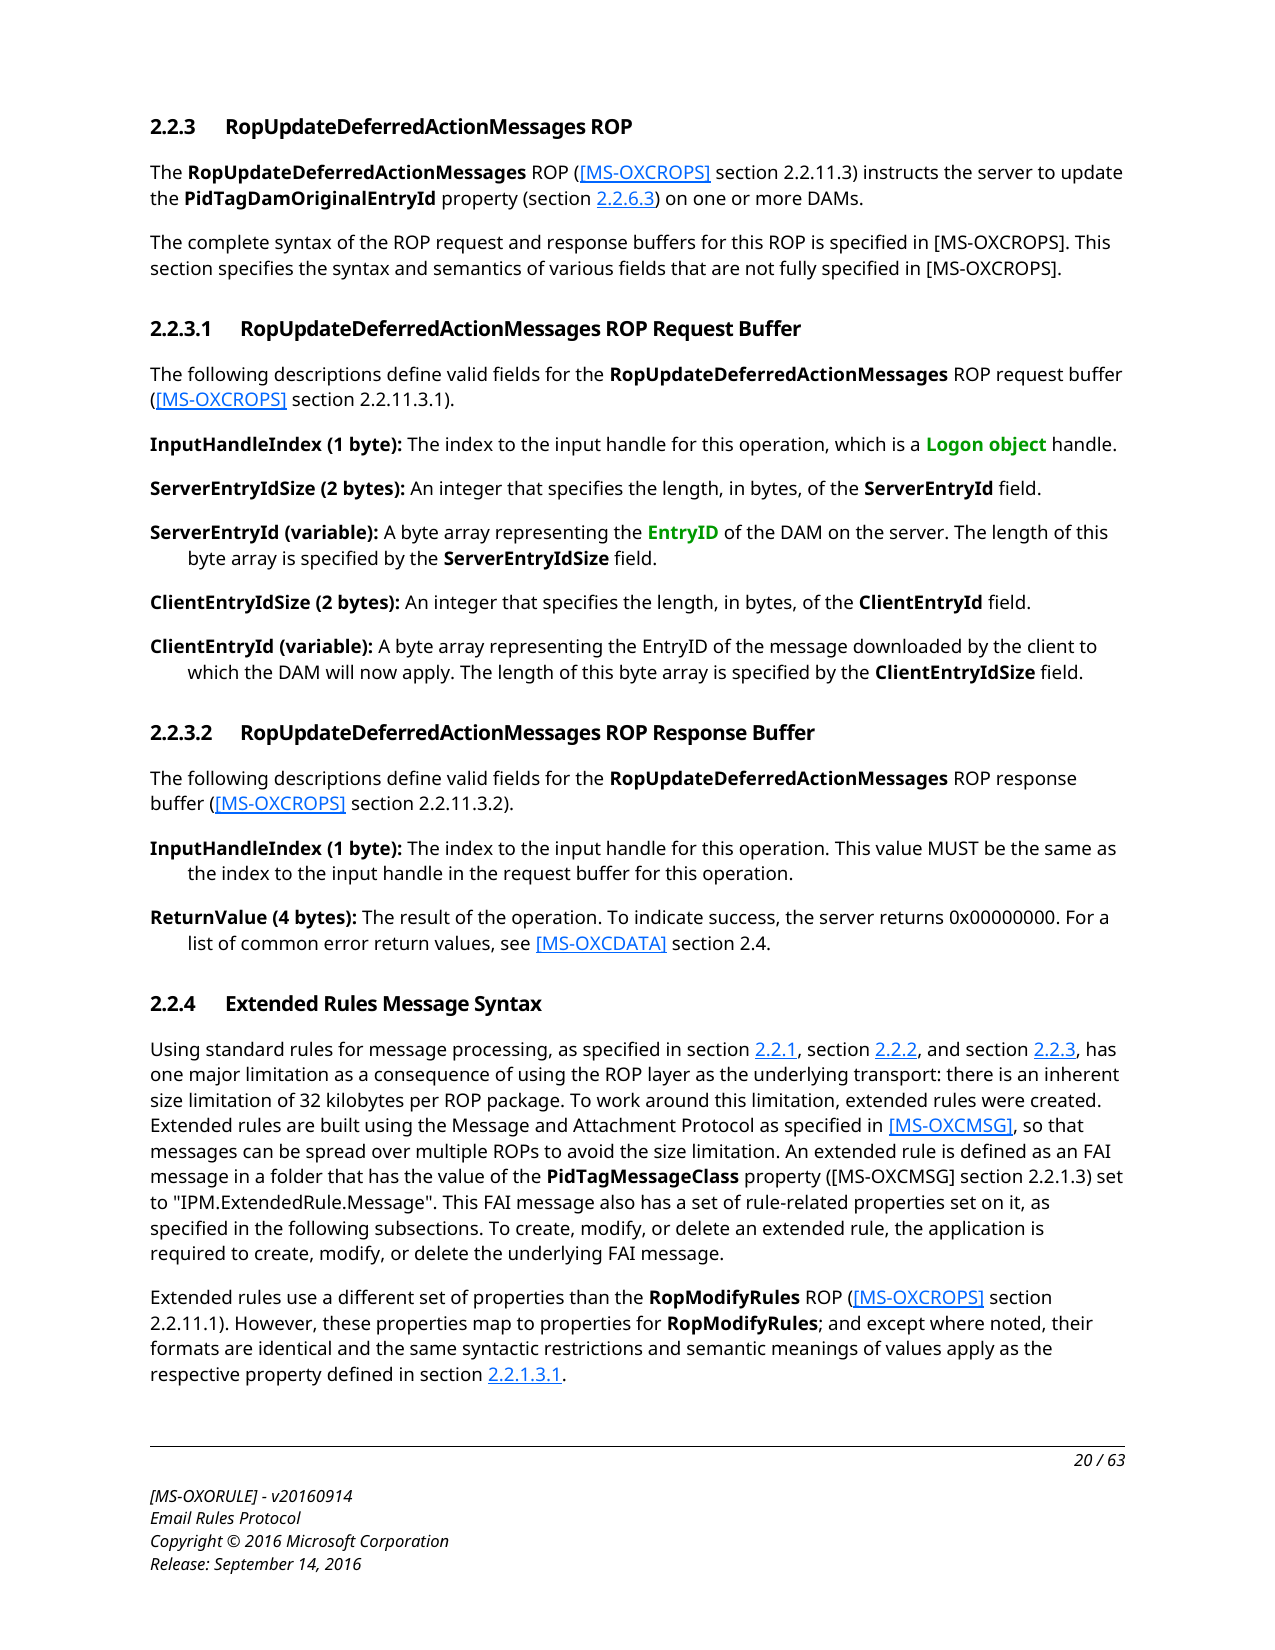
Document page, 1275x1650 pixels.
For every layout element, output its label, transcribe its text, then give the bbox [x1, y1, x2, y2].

subtitle RopUpdateDeferredActionMessages ROP Request Buffer [150, 314, 1125, 342]
subtitle RopUpdateDeferredActionMessages ROP [150, 112, 1125, 141]
subtitle RopUpdateDeferredActionMessages ROP Response Buffer [150, 718, 1125, 746]
text Using standard rules for message processing, as specified in section 2.2.1, section 2.2.2, and section 2.2.3, has one major limitation as a consequence of using the ROP layer as the underlying transport: there is an inherent size limitation of 32 kilobytes per ROP package. To work around this limitation, extended rules were created. Extended rules are built using the Message and Attachment Protocol as specified in [MS-OXCMSG], so that messages can be spread over multiple ROPs to avoid the size limitation. An extended rule is defined as an FAI message in a folder that has the value of the PidTagMessageClass property ([MS-OXCMSG] section 2.2.1.3) set to "IPM.ExtendedRule.Message". This FAI message also has a set of rule-related properties set on it, as specified in the following subsections. To create, modify, or delete an extended rule, the application is required to create, modify, or delete the underlying FAI message. [150, 1036, 1125, 1266]
text ServerEntryIdSize (2 bytes): An integer that specifies the length, in bytes, of the ServerEntryId field. [150, 475, 1125, 501]
text InputHandleIndex (1 byte): The index to the input handle for this operation. This value MUST be the same as the index to the input handle in the request buffer for this operation. [150, 835, 1125, 886]
text The following descriptions define valid fields for the RopUpdateDeferredActionMessages ROP request buffer ([MS-OXCROPS] section 2.2.11.3.1). [150, 361, 1125, 412]
text InputHandleIndex (1 byte): The index to the input handle for this operation, which is a Logon object handle. [150, 431, 1125, 456]
text The RopUpdateDeferredActionMessages ROP ([MS-OXCROPS] section 2.2.11.3) instructs the server to update the PidTagDamOriginalEntryId property (section 2.2.6.3) on one or more DAMs. [150, 160, 1125, 211]
text ClientEntryId (variable): A byte array representing the EntryID of the message downloaded by the client to which the DAM will now apply. The length of this byte array is specified by the ClientEntryIdSize field. [150, 633, 1125, 684]
text ClientEntryIdSize (2 bytes): An integer that specifies the length, in bytes, of the ClientEntryId field. [150, 589, 1125, 615]
text The following descriptions define valid fields for the RopUpdateDeferredActionMessages ROP response buffer ([MS-OXCROPS] section 2.2.11.3.2). [150, 765, 1125, 816]
subtitle Extended Rules Message Syntax [150, 989, 1125, 1017]
text ReturnValue (4 bytes): The result of the operation. To indicate success, the server returns 0x00000000. For a list of common error return values, see [MS-OXCDATA] section 2.4. [150, 904, 1125, 956]
text The complete syntax of the ROP request and response buffers for this ROP is specified in [MS-OXCROPS]. This section specifies the syntax and semantics of various fields that are not fully specified in [MS-OXCROPS]. [150, 229, 1125, 281]
text ServerEntryId (variable): A byte array representing the EntryID of the DAM on the server. The length of this byte array is specified by the ServerEntryIdSize field. [150, 519, 1125, 570]
text Extended rules use a different set of properties than the RopModifyRules ROP ([MS-OXCROPS] section 2.2.11.1). However, these properties map to properties for RopModifyRules; and except where noted, their formats are identical and the same syntactic restrictions and semantic meanings of values apply as the respective property defined in section 2.2.1.3.1. [150, 1284, 1125, 1387]
